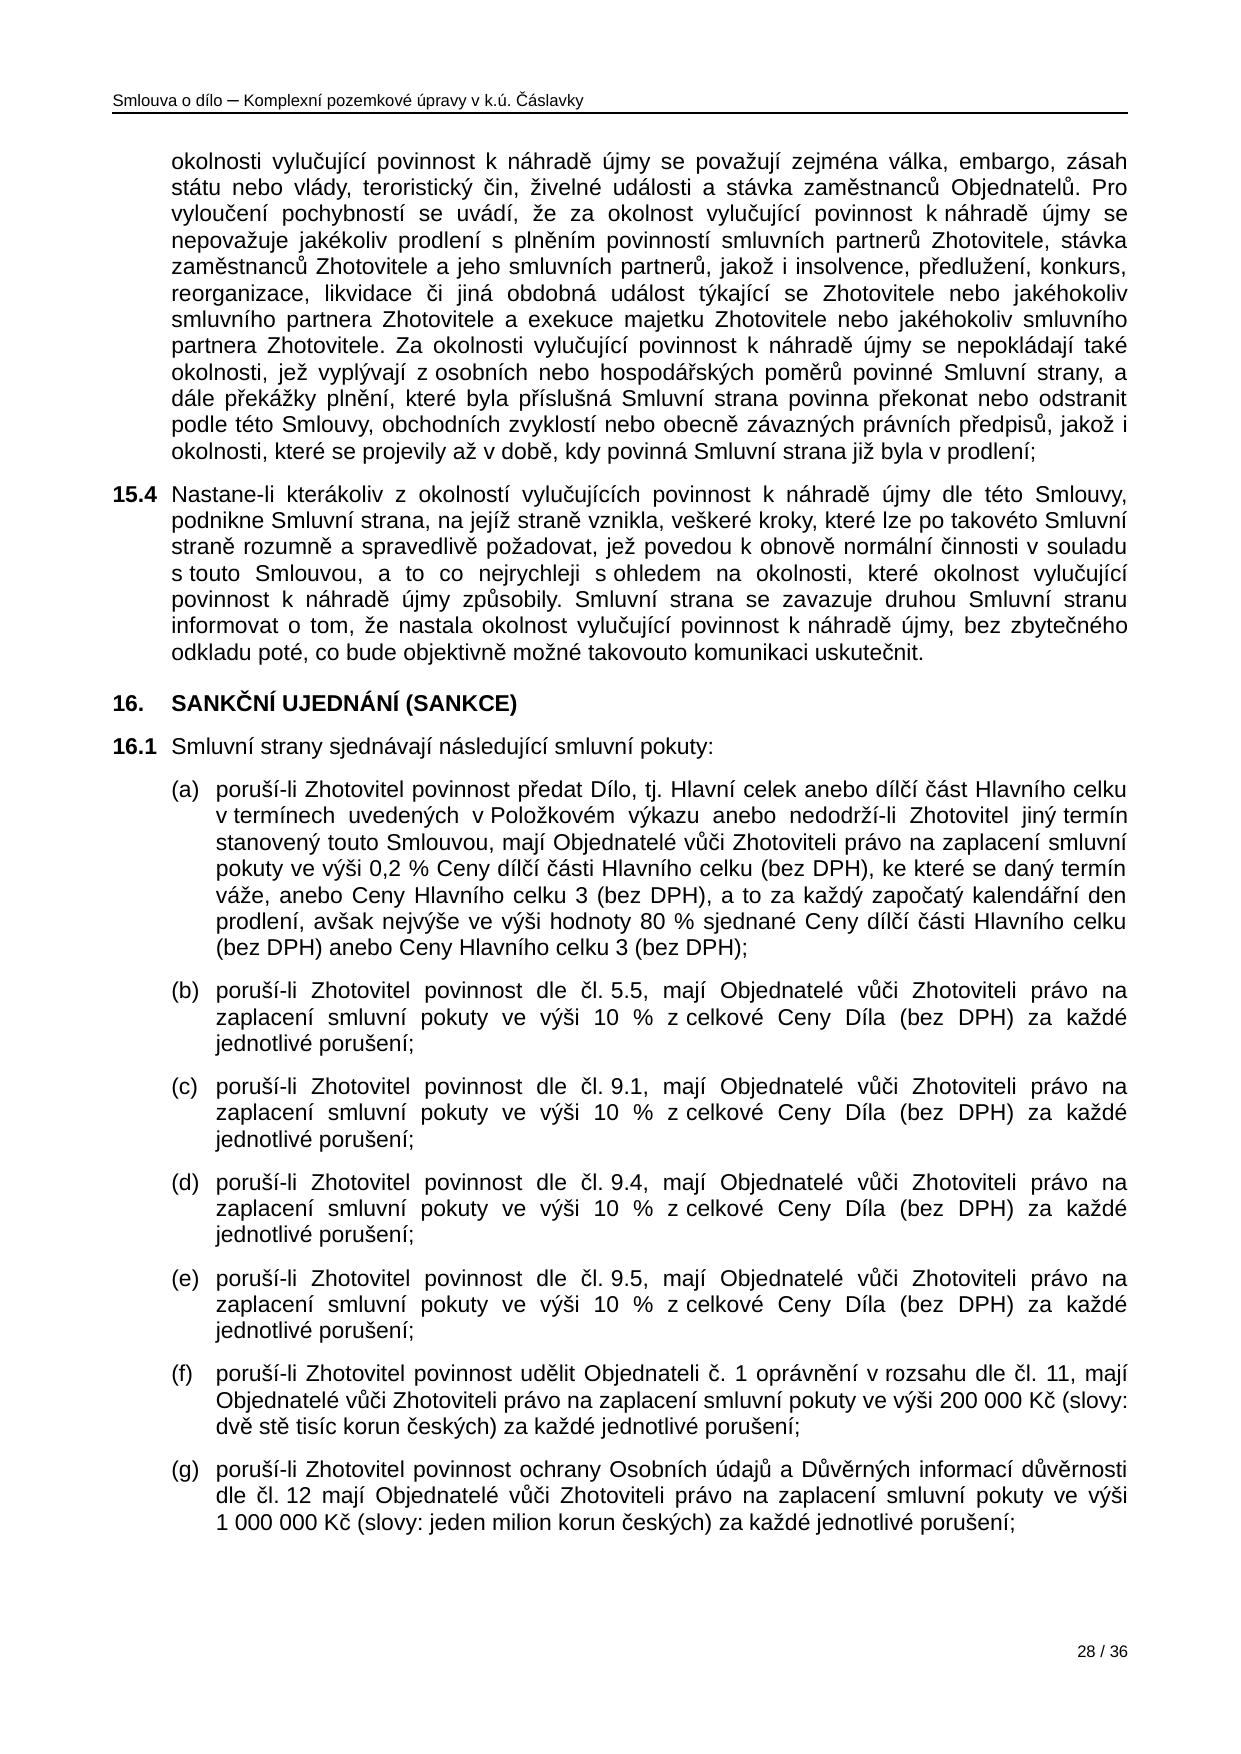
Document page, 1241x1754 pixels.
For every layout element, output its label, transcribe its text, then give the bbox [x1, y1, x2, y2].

text Smluvní strany sjednávají následující smluvní pokuty: [112, 733, 1128, 759]
text Sankční ujednání (SANKCE) [112, 690, 1128, 716]
list poruší-li Zhotovitel povinnost dle čl. 9.5, mají Objednatelé vůči Zhotoviteli právo na zaplacení smluvní pokuty ve výši 10 % z celkové Ceny Díla (bez DPH) za každé jednotlivé porušení; [171, 1264, 1128, 1343]
list poruší-li Zhotovitel povinnost dle čl. 9.4, mají Objednatelé vůči Zhotoviteli právo na zaplacení smluvní pokuty ve výši 10 % z celkové Ceny Díla (bez DPH) za každé jednotlivé porušení; [171, 1169, 1128, 1248]
list poruší-li Zhotovitel povinnost dle čl. 9.1, mají Objednatelé vůči Zhotoviteli právo na zaplacení smluvní pokuty ve výši 10 % z celkové Ceny Díla (bez DPH) za každé jednotlivé porušení; [171, 1073, 1128, 1152]
list poruší-li Zhotovitel povinnost udělit Objednateli č. 1 oprávnění v rozsahu dle čl. 11, mají Objednatelé vůči Zhotoviteli právo na zaplacení smluvní pokuty ve výši 200 000 Kč (slovy: dvě stě tisíc korun českých) za každé jednotlivé porušení; [171, 1360, 1128, 1439]
text Nastane-li kterákoliv z okolností vylučujících povinnost k náhradě újmy dle této Smlouvy, podnikne Smluvní strana, na jejíž straně vznikla, veškeré kroky, které lze po takovéto Smluvní straně rozumně a spravedlivě požadovat, jež povedou k obnově normální činnosti v souladu s touto Smlouvou, a to co nejrychleji s ohledem na okolnosti, které okolnost vylučující povinnost k náhradě újmy způsobily. Smluvní strana se zavazuje druhou Smluvní stranu informovat o tom, že nastala okolnost vylučující povinnost k náhradě újmy, bez zbytečného odkladu poté, co bude objektivně možné takovouto komunikaci uskutečnit. [112, 481, 1128, 665]
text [112, 148, 1128, 464]
list poruší-li Zhotovitel povinnost předat Dílo, tj. Hlavní celek anebo dílčí část Hlavního celku v termínech uvedených v Položkovém výkazu anebo nedodrží-li Zhotovitel jiný termín stanovený touto Smlouvou, mají Objednatelé vůči Zhotoviteli právo na zaplacení smluvní pokuty ve výši 0,2 % Ceny dílčí části Hlavního celku (bez DPH), ke které se daný termín váže, anebo Ceny Hlavního celku 3 (bez DPH), a to za každý započatý kalendářní den prodlení, avšak nejvýše ve výši hodnoty 80 % sjednané Ceny dílčí části Hlavního celku (bez DPH) anebo Ceny Hlavního celku 3 (bez DPH); [171, 776, 1128, 961]
list poruší-li Zhotovitel povinnost ochrany Osobních údajů a Důvěrných informací důvěrnosti dle čl. 12 mají Objednatelé vůči Zhotoviteli právo na zaplacení smluvní pokuty ve výši 1 000 000 Kč (slovy: jeden milion korun českých) za každé jednotlivé porušení; [171, 1456, 1128, 1535]
list poruší-li Zhotovitel povinnost dle čl. 5.5, mají Objednatelé vůči Zhotoviteli právo na zaplacení smluvní pokuty ve výši 10 % z celkové Ceny Díla (bez DPH) za každé jednotlivé porušení; [171, 977, 1128, 1056]
